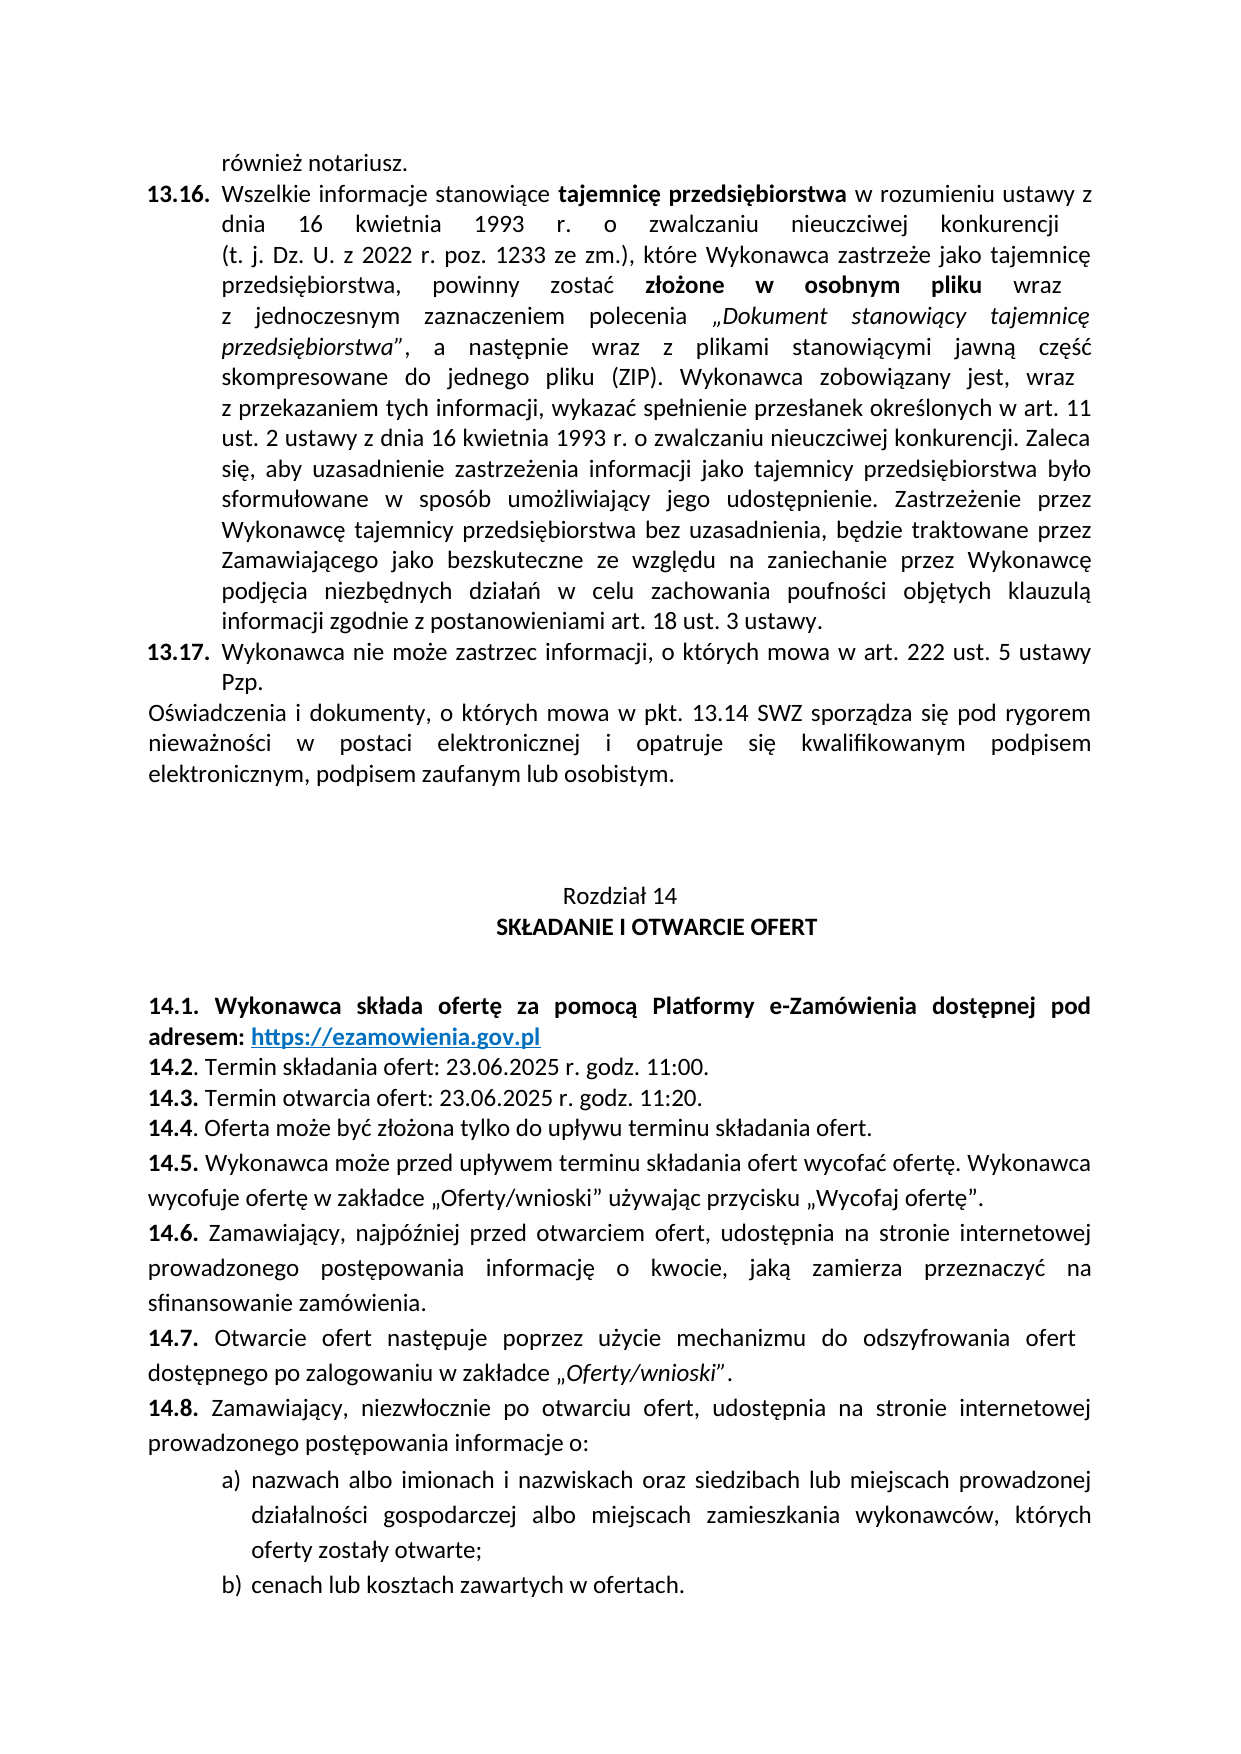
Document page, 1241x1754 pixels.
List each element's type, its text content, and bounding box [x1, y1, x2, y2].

text 14.2. Termin składania ofert: 23.06.2025 r. godz. 11:00. [148, 1051, 1093, 1082]
subtitle SKŁADANIE I OTWARCIE OFERT [221, 911, 1093, 941]
text Oświadczenia i dokumenty, o których mowa w pkt. 13.14 SWZ sporządza się pod rygorem nieważności w postaci elektronicznej i opatruje się kwalifikowanym podpisem elektronicznym, podpisem zaufanym lub osobistym. [148, 697, 1093, 788]
text 14.3. Termin otwarcia ofer t: 23.06.2025 r. godz. 11:20. [148, 1082, 1093, 1112]
list Wszelkie informacje stanowiące tajemnicę przedsiębiorstwa w rozumieniu ustawy z dnia 16 kwietnia 1993 r. o zwalczaniu nieuczciwej konkurencji (t. j. Dz. U. z 2022 r. poz. 1233 ze zm.), które Wykonawca zastrzeże jako tajemnicę przedsiębiorstwa, powinny zostać złożone w osobnym pliku wraz z jednoczesnym zaznaczeniem polecenia „Dokument stanowiący tajemnicę przedsiębiorstwa”, a następnie wraz z plikami stanowiącymi jawną część skompresowane do jednego pliku (ZIP). Wykonawca zobowiązany jest, wraz z przekazaniem tych informacji, wykazać spełnienie przesłanek określonych w art. 11 ust. 2 ustawy z dnia 16 kwietnia 1993 r. o zwalczaniu nieuczciwej konkurencji. Zaleca się, aby uzasadnienie zastrzeżenia informacji jako tajemnicy przedsiębiorstwa było sformułowane w sposób umożliwiający jego udostępnienie. Zastrzeżenie przez Wykonawcę tajemnicy przedsiębiorstwa bez uzasadnienia, będzie traktowane przez Zamawiającego jako bezskuteczne ze względu na zaniechanie przez Wykonawcę podjęcia niezbędnych działań w celu zachowania poufności objętych klauzulą informacji zgodnie z postanowieniami art. 18 ust. 3 ustawy. [146, 178, 1093, 636]
list Wykonawca nie może zastrzec informacji, o których mowa w art. 222 ust. 5 ustawy Pzp. [146, 636, 1093, 697]
text 14.1. Wykonawca składa ofertę za pomocą Platformy e-Zamówienia dostępnej pod adresem: https://ezamowienia.gov.pl [148, 990, 1093, 1051]
list cenach lub kosztach zawartych w ofertach. [221, 1569, 1093, 1600]
text 14.7. Otwarcie ofert następuje poprzez użycie mechanizmu do odszyfrowania ofert dostępnego po zalogowaniu w zakładce „Oferty/wnioski”. [148, 1322, 1093, 1388]
text 14.4. Oferta może być złożona tylko do upływu terminu składania ofert. [148, 1112, 1093, 1143]
list nazwach albo imionach i nazwiskach oraz siedzibach lub miejscach prowadzonej działalności gospodarczej albo miejscach zamieszkania wykonawców, których oferty zostały otwarte; [221, 1464, 1093, 1565]
text 14.8. Zamawiający, niezwłocznie po otwarciu ofert, udostępnia na stronie internetowej prowadzonego postępowania informacje o: [148, 1392, 1093, 1458]
text 14.5. Wykonawca może przed upływem terminu składania ofert wycofać ofertę. Wykonawca wycofuje ofertę w zakładce „Oferty/wnioski” używając przycisku „Wycofaj ofertę”. [148, 1147, 1093, 1213]
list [146, 148, 1093, 178]
text 14.6. Zamawiający, najpóźniej przed otwarciem ofert, udostępnia na stronie internetowej prowadzonego postępowania informację o kwocie, jaką zamierza przeznaczyć na sfinansowanie zamówienia. [148, 1217, 1093, 1318]
text Rozdział 14 [148, 880, 1092, 911]
